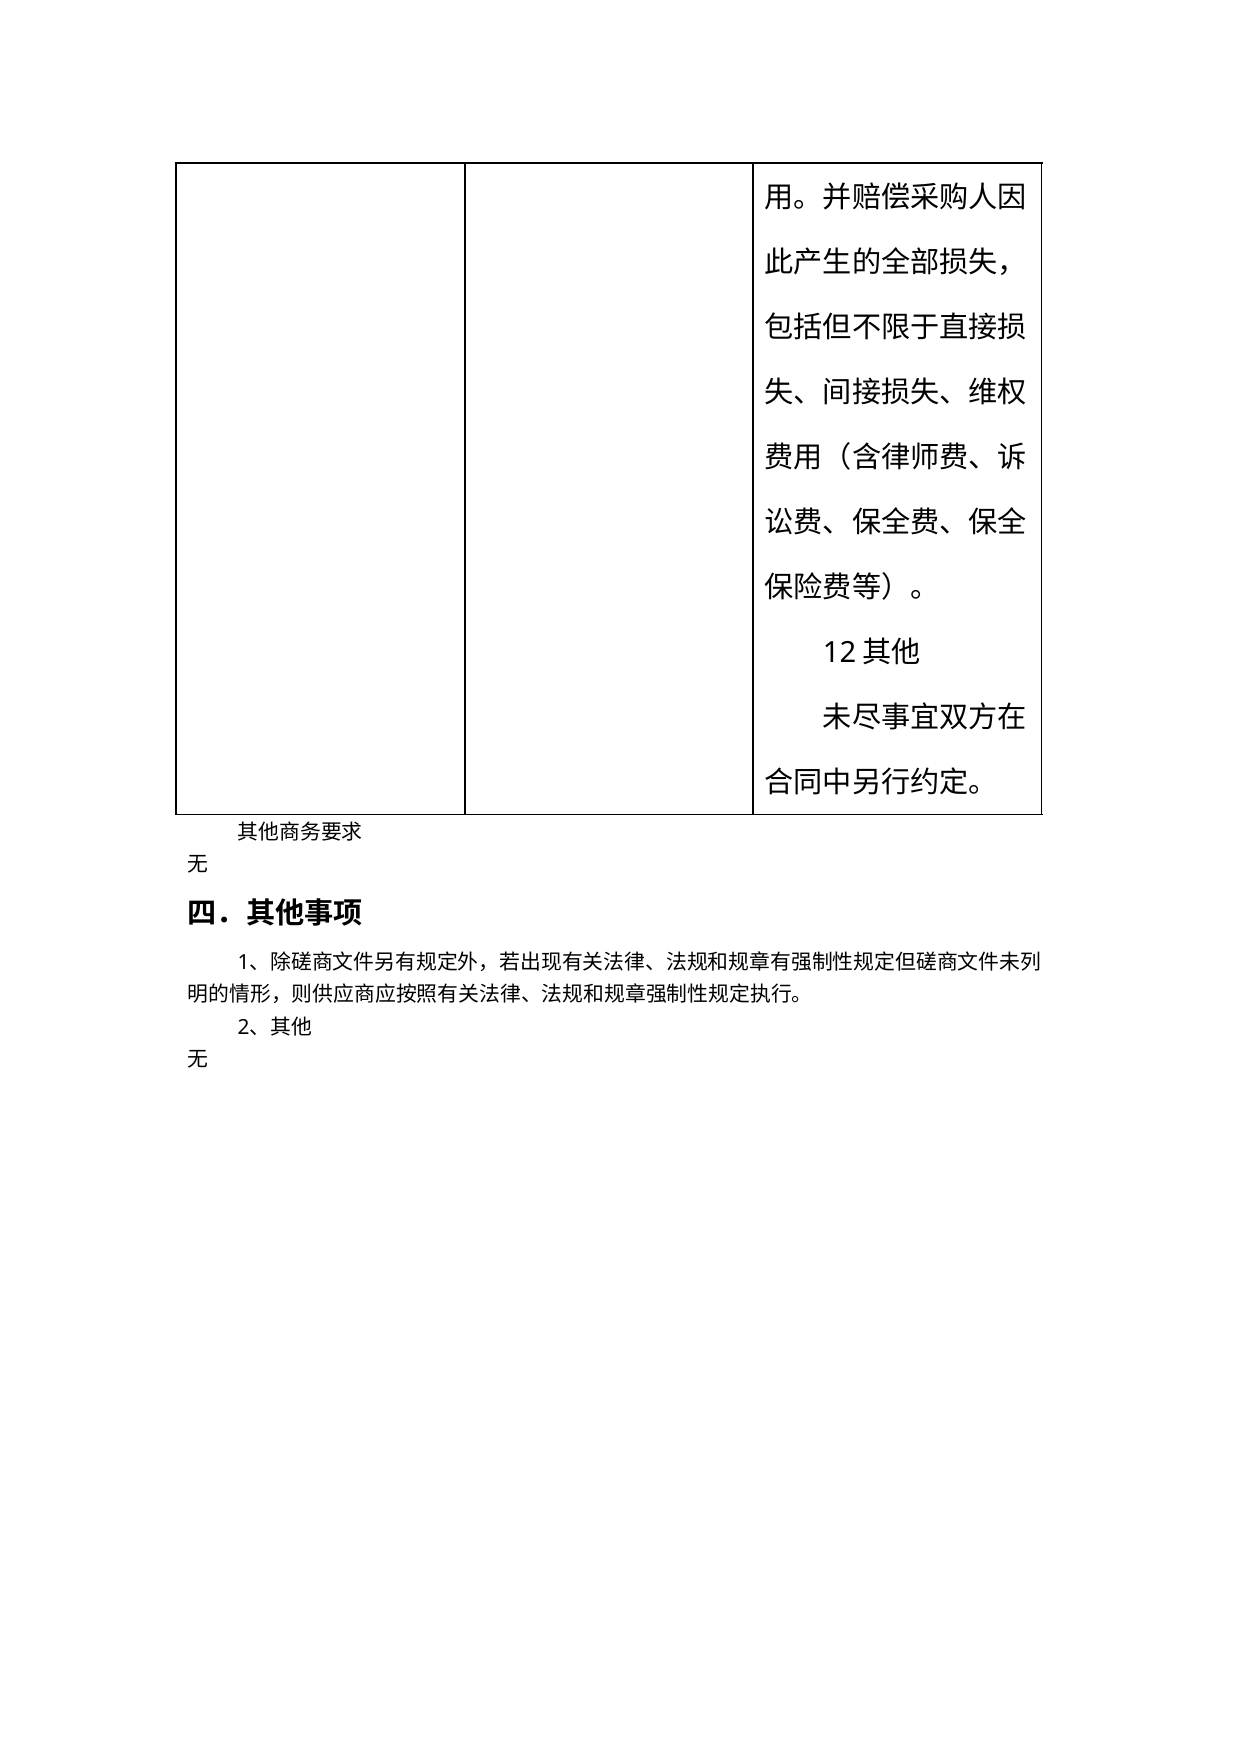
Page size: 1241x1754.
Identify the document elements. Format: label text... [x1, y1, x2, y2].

text 其他商务要求 [187, 815, 1053, 848]
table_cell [754, 164, 1041, 813]
text 无 [187, 848, 1053, 880]
table_cell [177, 164, 464, 813]
text 1、除磋商文件另有规定外，若出现有关法律、法规和规章有强制性规定但磋商文件未列明的情形，则供应商应按照有关法律、法规和规章强制性规定执行。 [187, 945, 1053, 1010]
text 2、其他 [187, 1010, 1053, 1043]
text 无 [187, 1043, 1053, 1075]
text 四．其他事项 [187, 880, 1053, 945]
table_cell 1 [466, 164, 752, 813]
